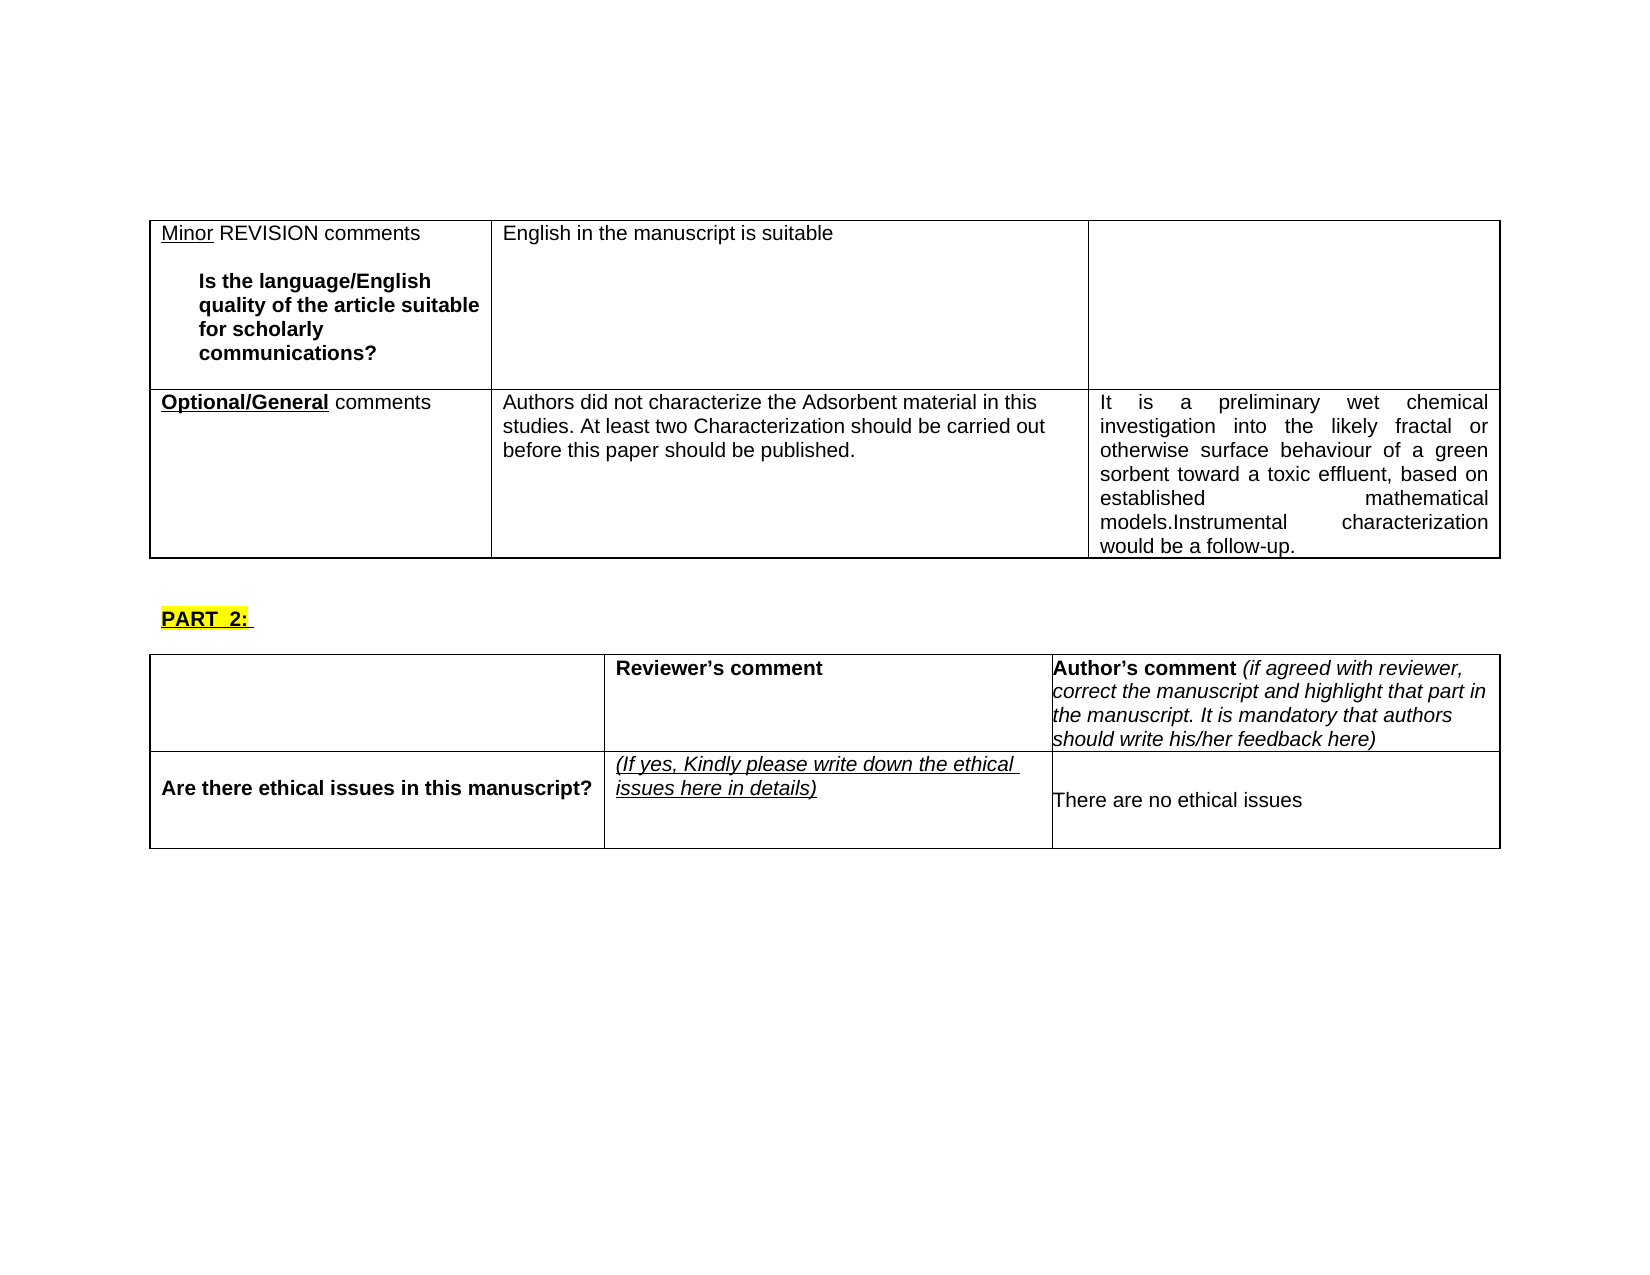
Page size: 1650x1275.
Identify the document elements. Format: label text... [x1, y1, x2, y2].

table_cell Optional/General comments [151, 390, 491, 557]
table_cell [151, 655, 604, 751]
table_cell Authors did not characterize the Adsorbent material in this studies. At least two Characterization should be carried out before this paper should be published. [492, 390, 1088, 557]
table_cell There are no ethical issues [1053, 752, 1499, 848]
table_cell It is a preliminary wet chemical investigation into the likely fractal or otherwise surface behaviour of a green sorbent toward a toxic effluent, based on established mathematical models.Instrumental characterization would be a follow-up. [1089, 390, 1499, 557]
table_cell (If yes, Kindly please write down the ethical issues here in details) [605, 752, 1052, 848]
table_cell Minor REVISION comments Is the language/English quality of the article suitable for scholarly communications? [151, 221, 491, 389]
table_header PART 2: [150, 606, 1500, 654]
table_cell Are there ethical issues in this manuscript? [151, 752, 604, 848]
table_cell English in the manuscript is suitable [492, 221, 1088, 389]
table_cell Author’s comment (if agreed with reviewer, correct the manuscript and highlight that part in the manuscript. It is mandatory that authors should write his/her feedback here) [1053, 655, 1499, 751]
table_cell Reviewer’s comment [605, 655, 1052, 751]
table_cell [1089, 221, 1499, 389]
